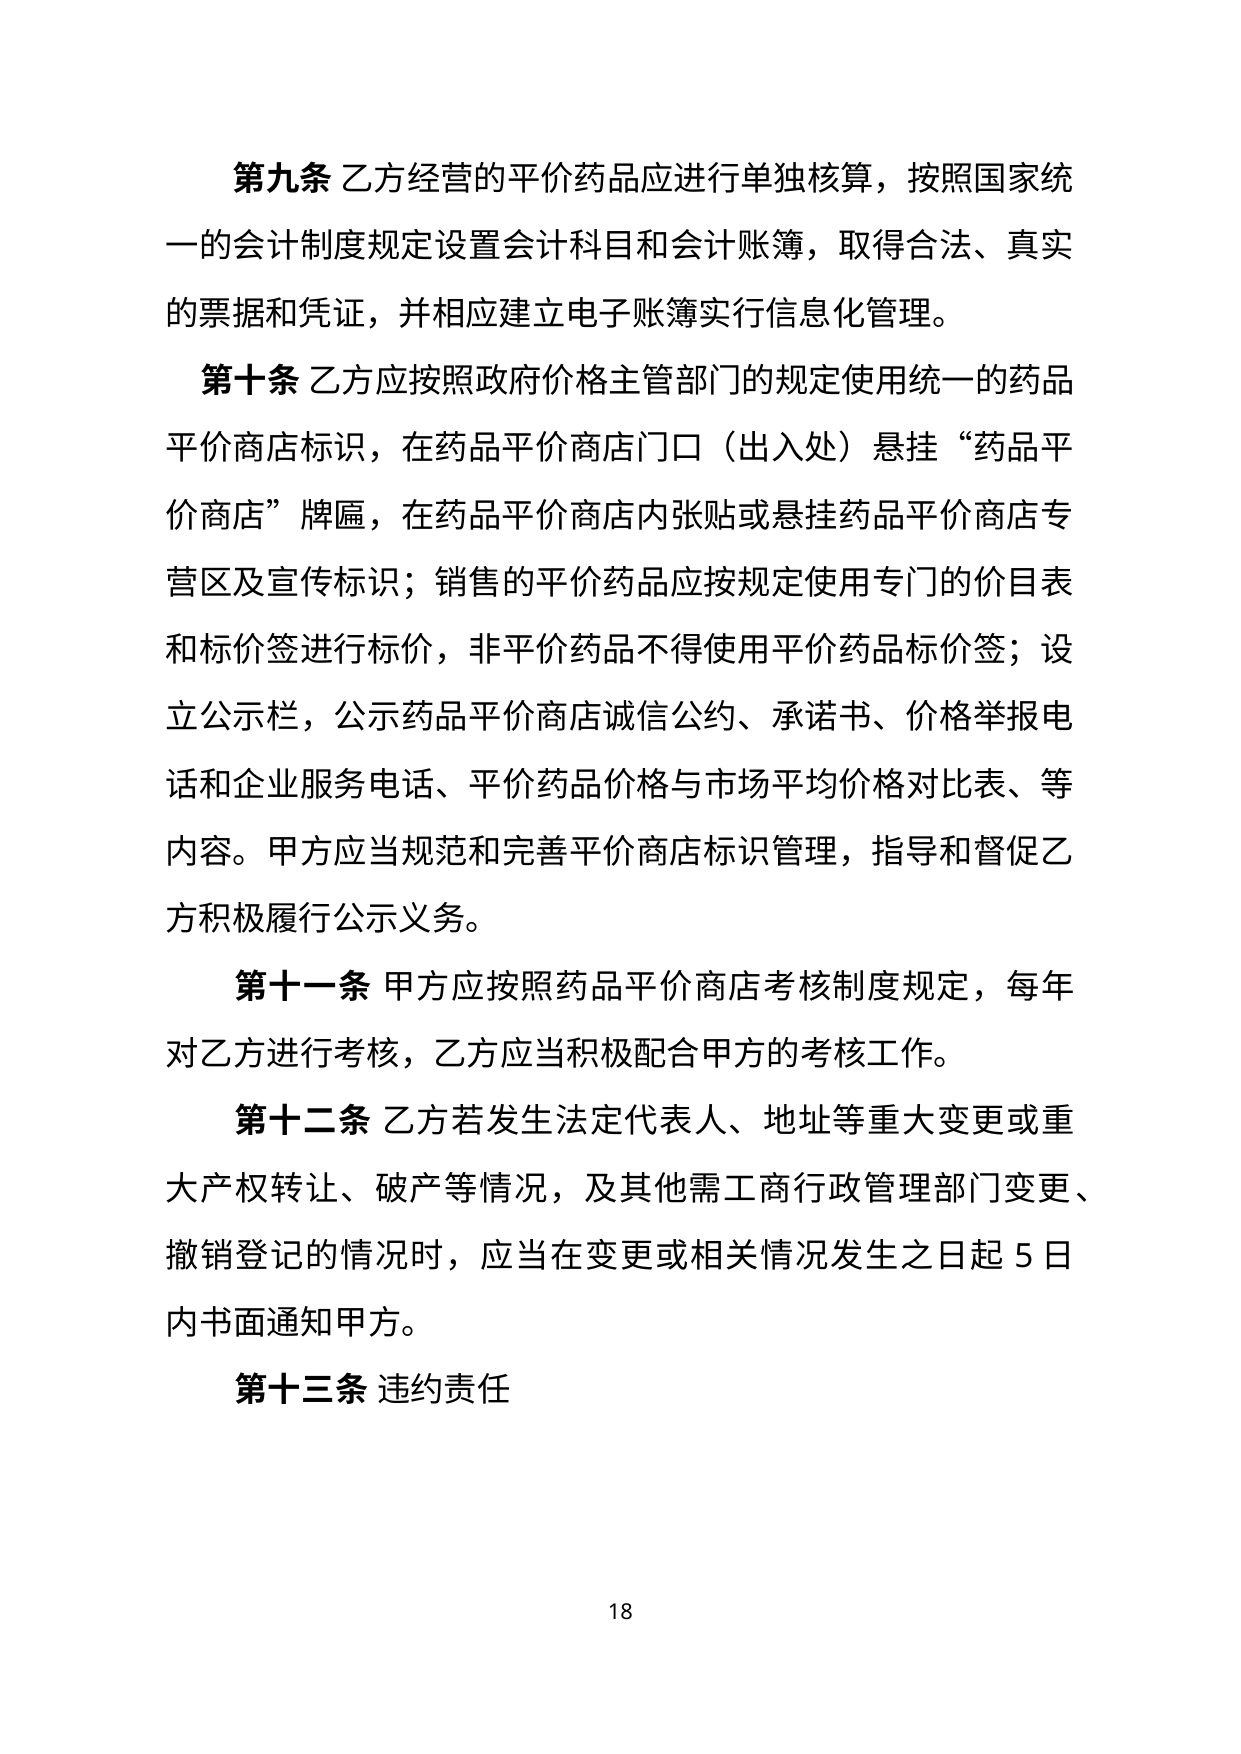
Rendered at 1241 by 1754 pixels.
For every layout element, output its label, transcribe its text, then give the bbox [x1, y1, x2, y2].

text 第九条 乙方经营的平价药品应进行单独核算，按照国家统一的会计制度规定设置会计科目和会计账簿，取得合法、真实的票据和凭证，并相应建立电子账簿实行信息化管理。 [165, 142, 1075, 344]
text 第十三条 违约责任 [165, 1354, 1075, 1421]
text 第十一条 甲方应按照药品平价商店考核制度规定，每年对乙方进行考核，乙方应当积极配合甲方的考核工作。 [165, 950, 1075, 1084]
text 第十条 乙方应按照政府价格主管部门的规定使用统一的药品平价商店标识，在药品平价商店门口（出入处）悬挂“药品平价商店”牌匾，在药品平价商店内张贴或悬挂药品平价商店专营区及宣传标识；销售的平价药品应按规定使用专门的价目表和标价签进行标价，非平价药品不得使用平价药品标价签；设立公示栏，公示药品平价商店诚信公约、承诺书、价格举报电话和企业服务电话、平价药品价格与市场平均价格对比表、等内容。甲方应当规范和完善平价商店标识管理，指导和督促乙方积极履行公示义务。 [165, 344, 1075, 950]
text 第十二条 乙方若发生法定代表人、地址等重大变更或重大产权转让、破产等情况，及其他需工商行政管理部门变更、撤销登记的情况时，应当在变更或相关情况发生之日起5日内书面通知甲方。 [165, 1084, 1075, 1354]
